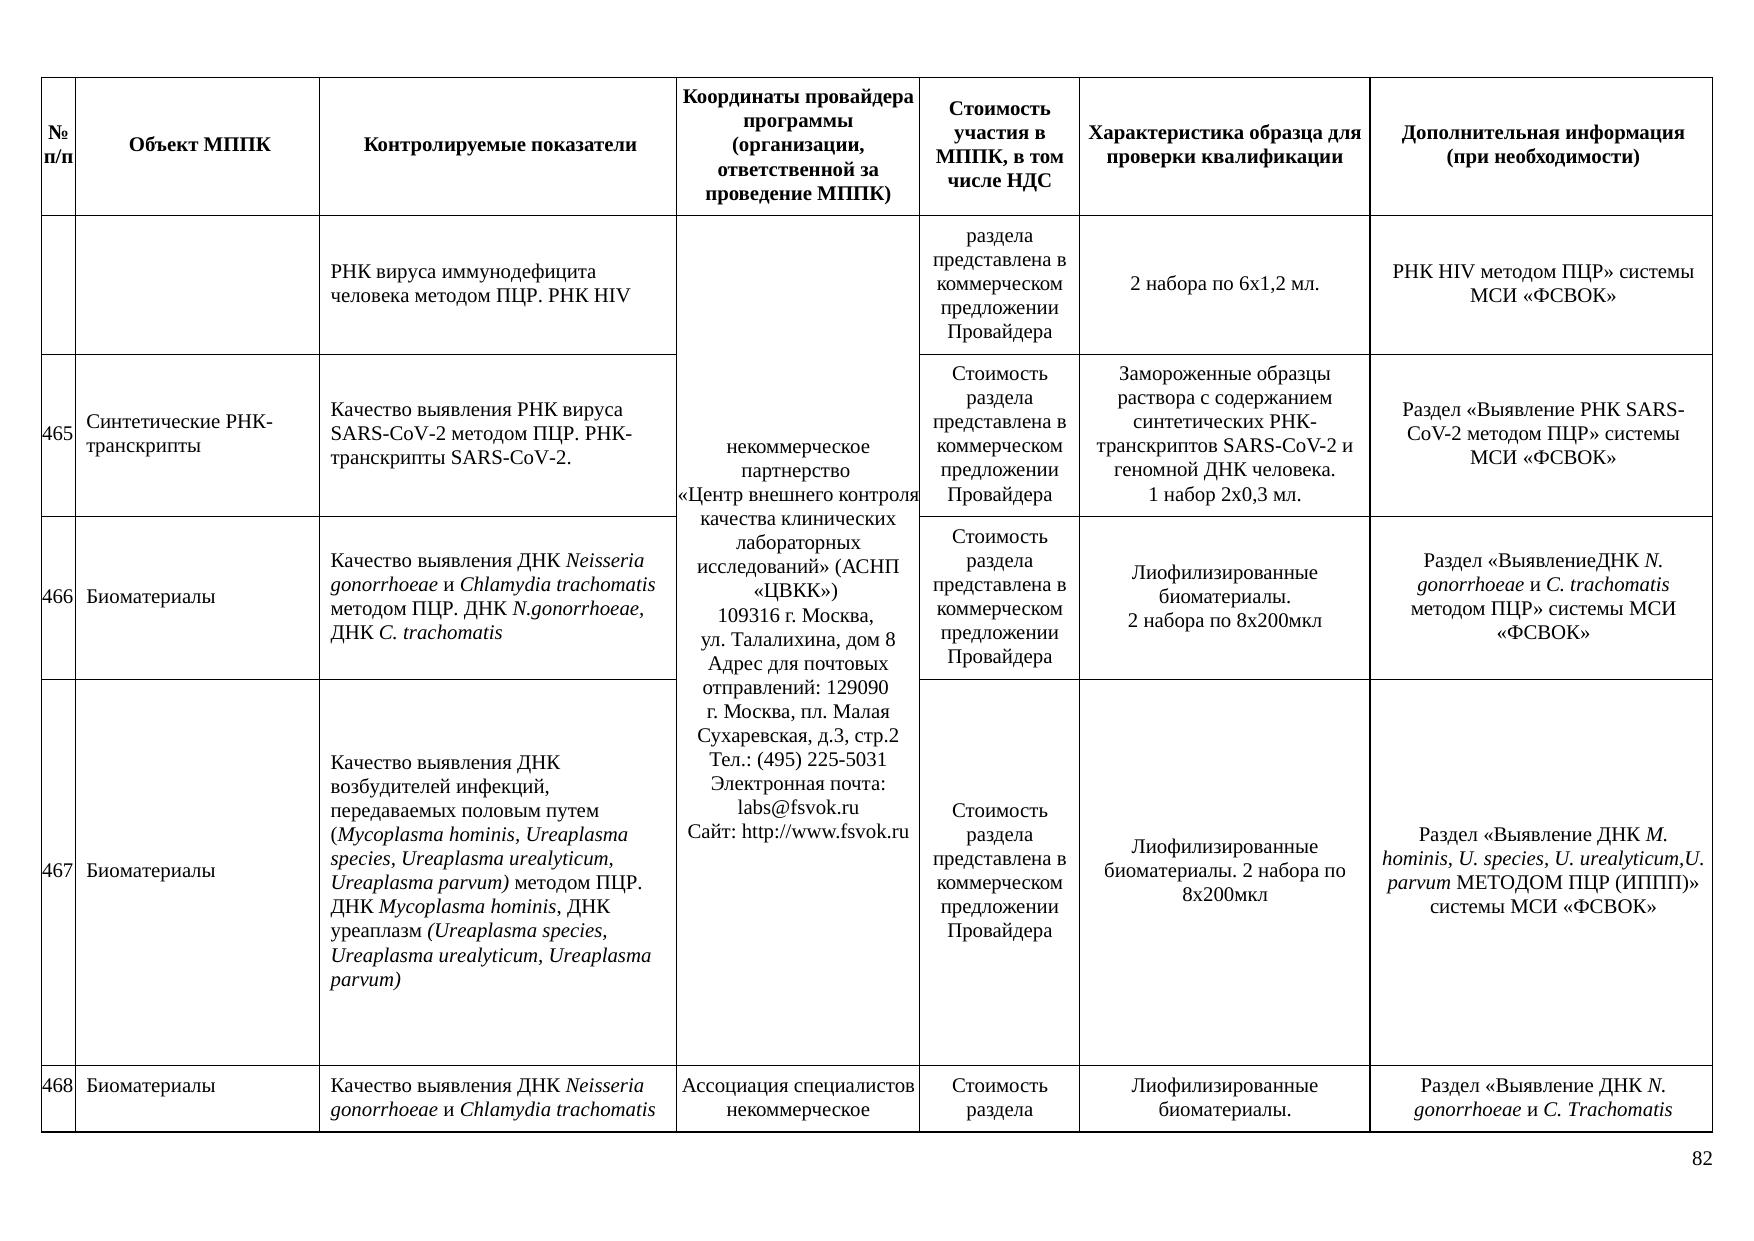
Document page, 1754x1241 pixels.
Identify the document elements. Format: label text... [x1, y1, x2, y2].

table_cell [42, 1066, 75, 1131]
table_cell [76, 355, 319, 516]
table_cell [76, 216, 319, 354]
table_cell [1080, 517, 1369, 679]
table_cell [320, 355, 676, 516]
table_header Характеристика образца для проверки квалификации [1080, 78, 1369, 215]
table_header Координаты провайдера программы (организации, ответственной за проведение МППК) [677, 78, 919, 215]
table_header № п/п [42, 78, 75, 215]
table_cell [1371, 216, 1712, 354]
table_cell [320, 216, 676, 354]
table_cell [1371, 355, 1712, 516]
table_header Стоимость участия в МППК, в том числе НДС [920, 78, 1079, 215]
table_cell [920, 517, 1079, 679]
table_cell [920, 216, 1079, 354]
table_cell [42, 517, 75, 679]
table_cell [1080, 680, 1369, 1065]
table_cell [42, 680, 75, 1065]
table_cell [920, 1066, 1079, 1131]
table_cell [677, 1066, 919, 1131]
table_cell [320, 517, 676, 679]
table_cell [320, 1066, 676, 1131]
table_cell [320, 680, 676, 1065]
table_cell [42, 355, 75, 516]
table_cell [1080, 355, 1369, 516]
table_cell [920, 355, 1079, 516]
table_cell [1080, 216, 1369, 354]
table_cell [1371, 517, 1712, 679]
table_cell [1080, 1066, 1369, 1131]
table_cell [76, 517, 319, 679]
table_header Дополнительная информация (при необходимости) [1371, 78, 1712, 215]
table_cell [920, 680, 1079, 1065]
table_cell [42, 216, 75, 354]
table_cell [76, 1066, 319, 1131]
table_header Контролируемые показатели [320, 78, 676, 215]
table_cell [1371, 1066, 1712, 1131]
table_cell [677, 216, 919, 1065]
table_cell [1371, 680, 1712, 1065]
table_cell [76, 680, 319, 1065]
table_header Объект МППК [76, 78, 319, 215]
